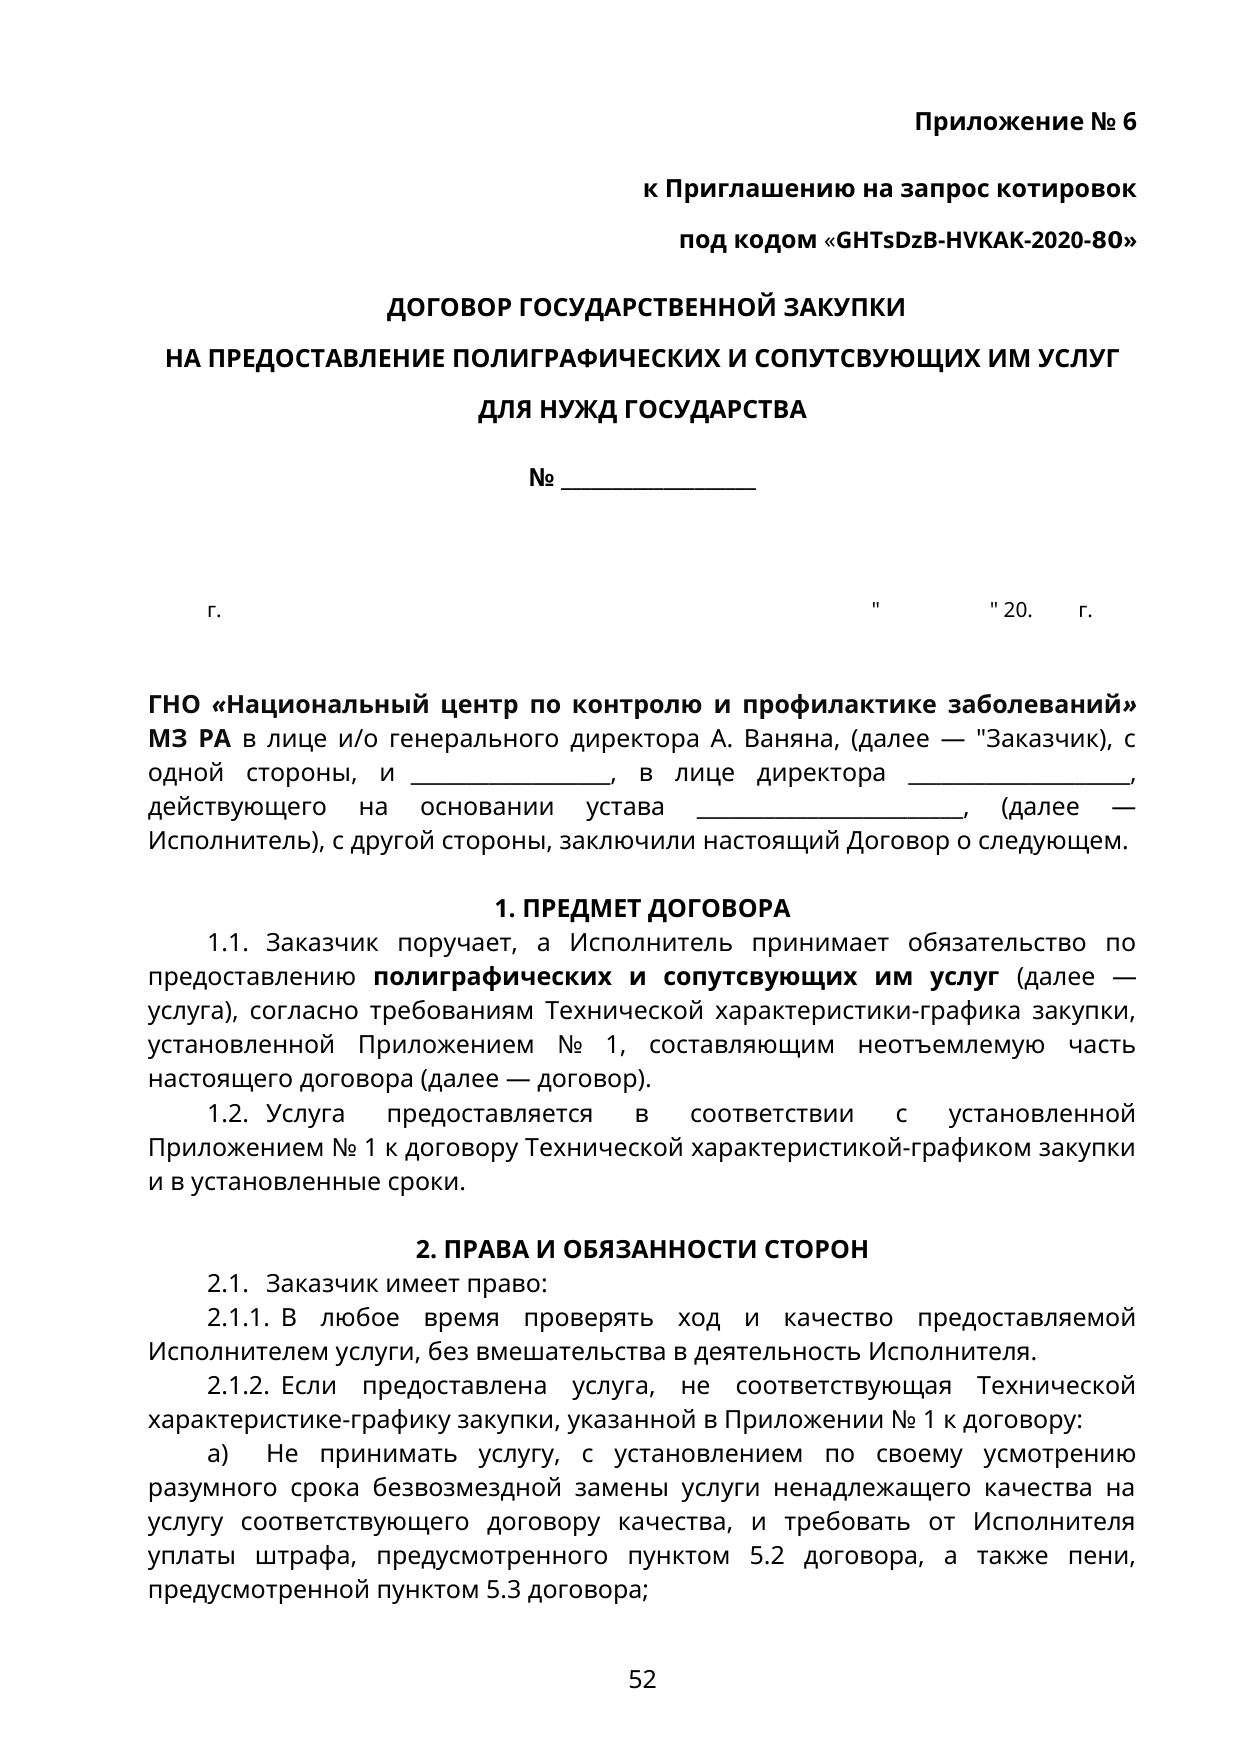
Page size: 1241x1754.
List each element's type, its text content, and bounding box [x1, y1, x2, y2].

text 2. ПРАВА И ОБЯЗАННОСТИ СТОРОН [148, 1231, 1137, 1266]
table_header " " 20. г. [620, 595, 1104, 652]
text 2.1. Заказчик имеет право: [148, 1266, 1137, 1299]
table_header г. [136, 595, 620, 652]
text 2.1.1. В любое время проверять ход и качество предоставляемой Исполнителем услуги, без вмешательства в деятельность Исполнителя. [148, 1299, 1137, 1368]
text № ___________________ [148, 460, 1137, 494]
text 1. ПРЕДМЕТ ДОГОВОРА [148, 891, 1137, 925]
text 2.1.2. Если предоставлена услуга, не соответствующая Технической характеристике-графику закупки, указанной в Приложении № 1 к договору: [148, 1368, 1137, 1436]
text ГНО «Национальный центр по контролю и профилактике заболеваний» МЗ РА в лице и/о генерального директора А. Ваняна, (далее — "Заказчик), с одной стороны, и __________________, в лице директора ____________________, действующего на основании устава ________________________, (далее — Исполнитель), с другой стороны, заключили настоящий Договор о следующем. [148, 686, 1137, 857]
text Приложение № 6 [148, 103, 1137, 137]
text 1.2. Услуга предоставляется в соответствии с установленной Приложением № 1 к договору Технической характеристикой-графиком закупки и в установленные сроки. [148, 1095, 1137, 1197]
text к Приглашению на запрос котировок под кодом «GHTsDzB-HVKAK-2020-80» [148, 171, 1137, 256]
text ДОГОВОР ГОСУДАРСТВЕННОЙ ЗАКУПКИ НА ПРЕДОСТАВЛЕНИЕ ПОЛИГРАФИЧЕСКИХ И СОПУТСВУЮЩИХ ИМ УСЛУГ ДЛЯ НУЖД ГОСУДАРСТВА [148, 290, 1137, 426]
text а) Не принимать услугу, с установлением по своему усмотрению разумного срока безвозмездной замены услуги ненадлежащего качества на услугу соответствующего договору качества, и требовать от Исполнителя уплаты штрафа, предусмотренного пунктом 5.2 договора, а также пени, предусмотренной пунктом 5.3 договора; [148, 1436, 1137, 1606]
text 1.1. Заказчик поручает, а Исполнитель принимает обязательство по предоставлению полиграфических и сопутсвующих им услуг (далее — услуга), согласно требованиям Технической характеристики-графика закупки, установленной Приложением № 1, составляющим неотъемлемую часть настоящего договора (далее — договор). [148, 925, 1137, 1095]
